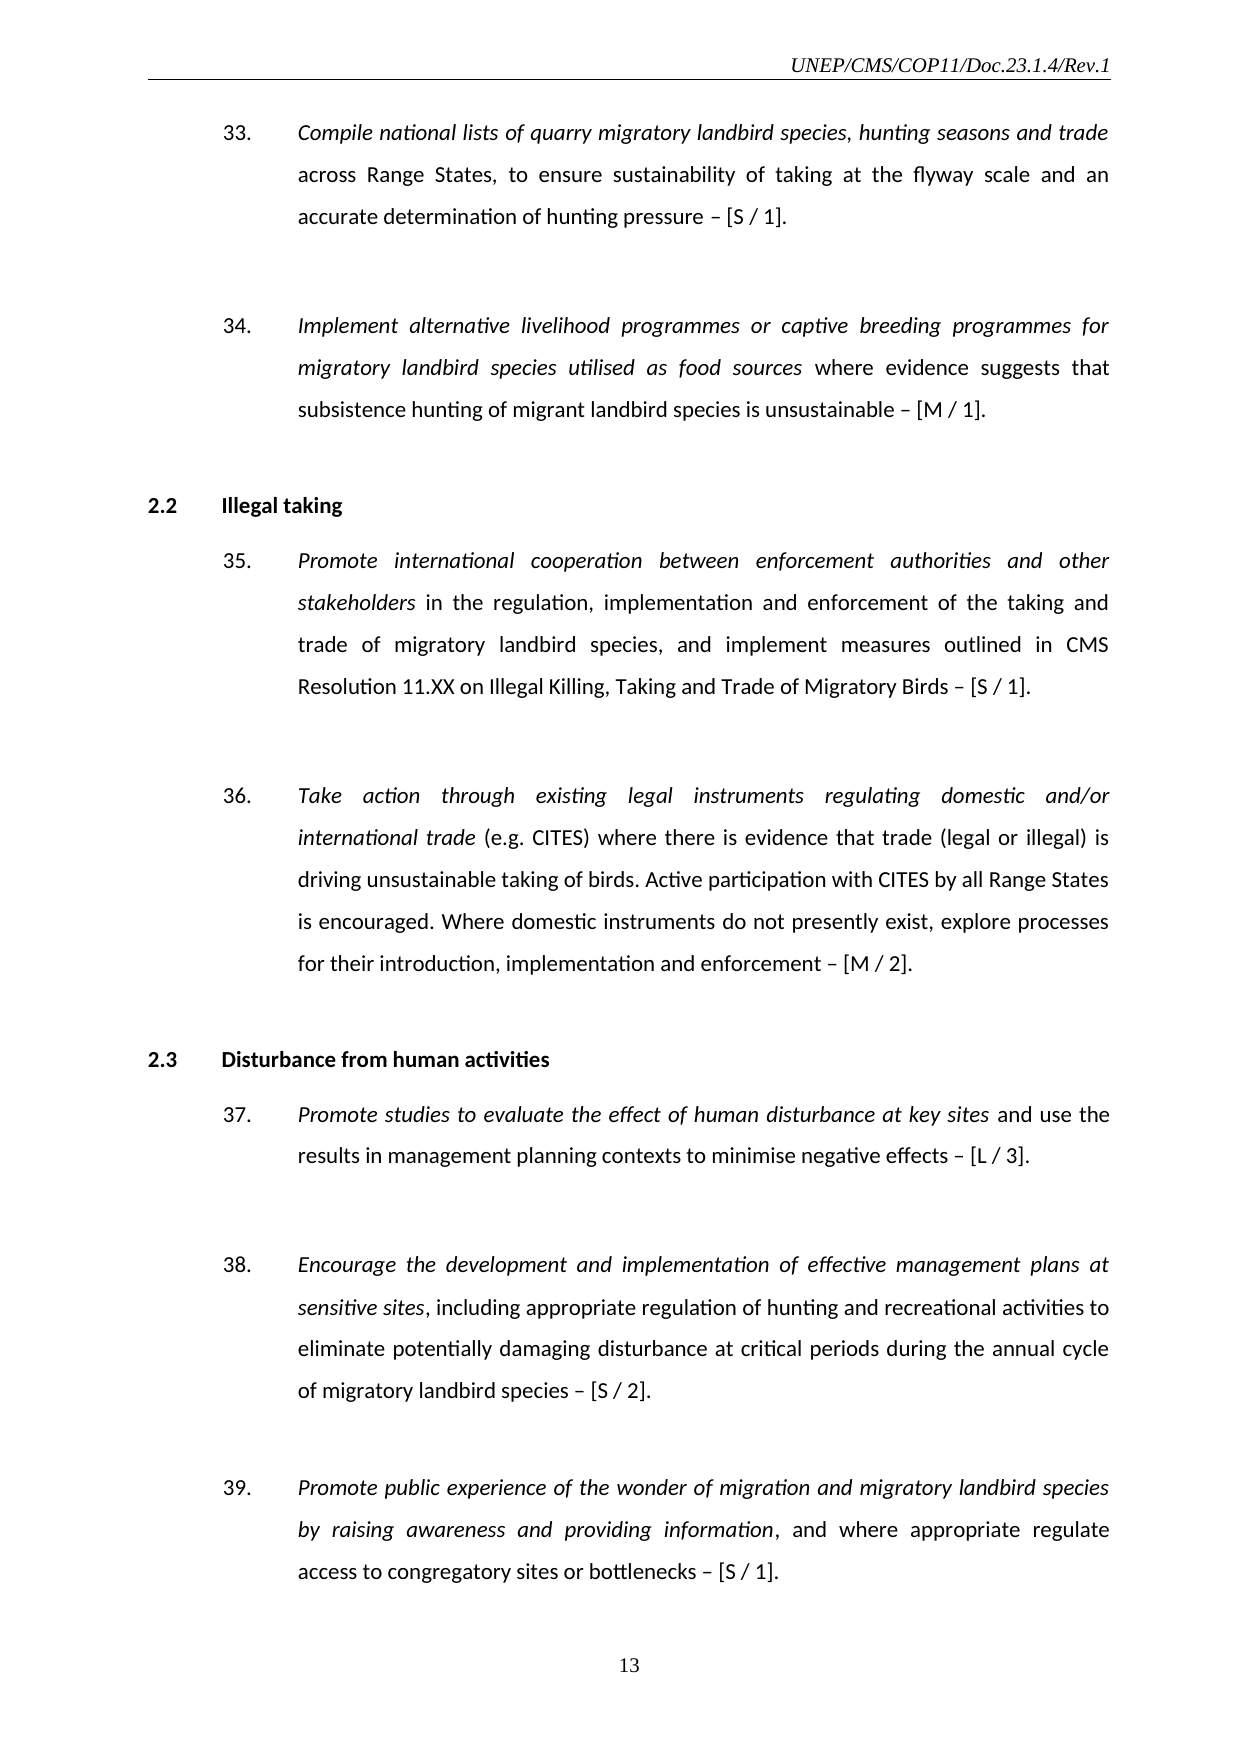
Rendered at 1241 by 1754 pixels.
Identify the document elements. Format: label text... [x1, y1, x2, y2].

list Encourage the development and implementation of effective management plans at sensitive sites, including appropriate regulation of hunting and recreational activities to eliminate potentially damaging disturbance at critical periods during the annual cycle of migratory landbird species – [S / 2]. [223, 1251, 1110, 1404]
list Take action through existing legal instruments regulating domestic and/or international trade (e.g. CITES) where there is evidence that trade (legal or illegal) is driving unsustainable taking of birds. Active participation with CITES by all Range States is encouraged. Where domestic instruments do not presently exist, explore processes for their introduction, implementation and enforcement – [M / 2]. [223, 781, 1110, 977]
list Compile national lists of quarry migratory landbird species, hunting seasons and trade across Range States, to ensure sustainability of taking at the flyway scale and an accurate determination of hunting pressure – [S / 1]. [223, 118, 1110, 230]
list Promote international cooperation between enforcement authorities and other stakeholders in the regulation, implementation and enforcement of the taking and trade of migratory landbird species, and implement measures outlined in CMS Resolution 11.XX on Illegal Killing, Taking and Trade of Migratory Birds – [S / 1]. [223, 546, 1110, 700]
list Promote studies to evaluate the effect of human disturbance at key sites and use the results in management planning contexts to minimise negative effects – [L / 3]. [223, 1100, 1110, 1170]
text 2.3 Disturbance from human activities [148, 1045, 1110, 1073]
text 2.2 Illegal taking [148, 491, 1110, 519]
list Implement alternative livelihood programmes or captive breeding programmes for migratory landbird species utilised as food sources where evidence suggests that subsistence hunting of migrant landbird species is unsustainable – [M / 1]. [223, 311, 1110, 423]
list Promote public experience of the wonder of migration and migratory landbird species by raising awareness and providing information, and where appropriate regulate access to congregatory sites or bottlenecks – [S / 1]. [223, 1473, 1110, 1585]
